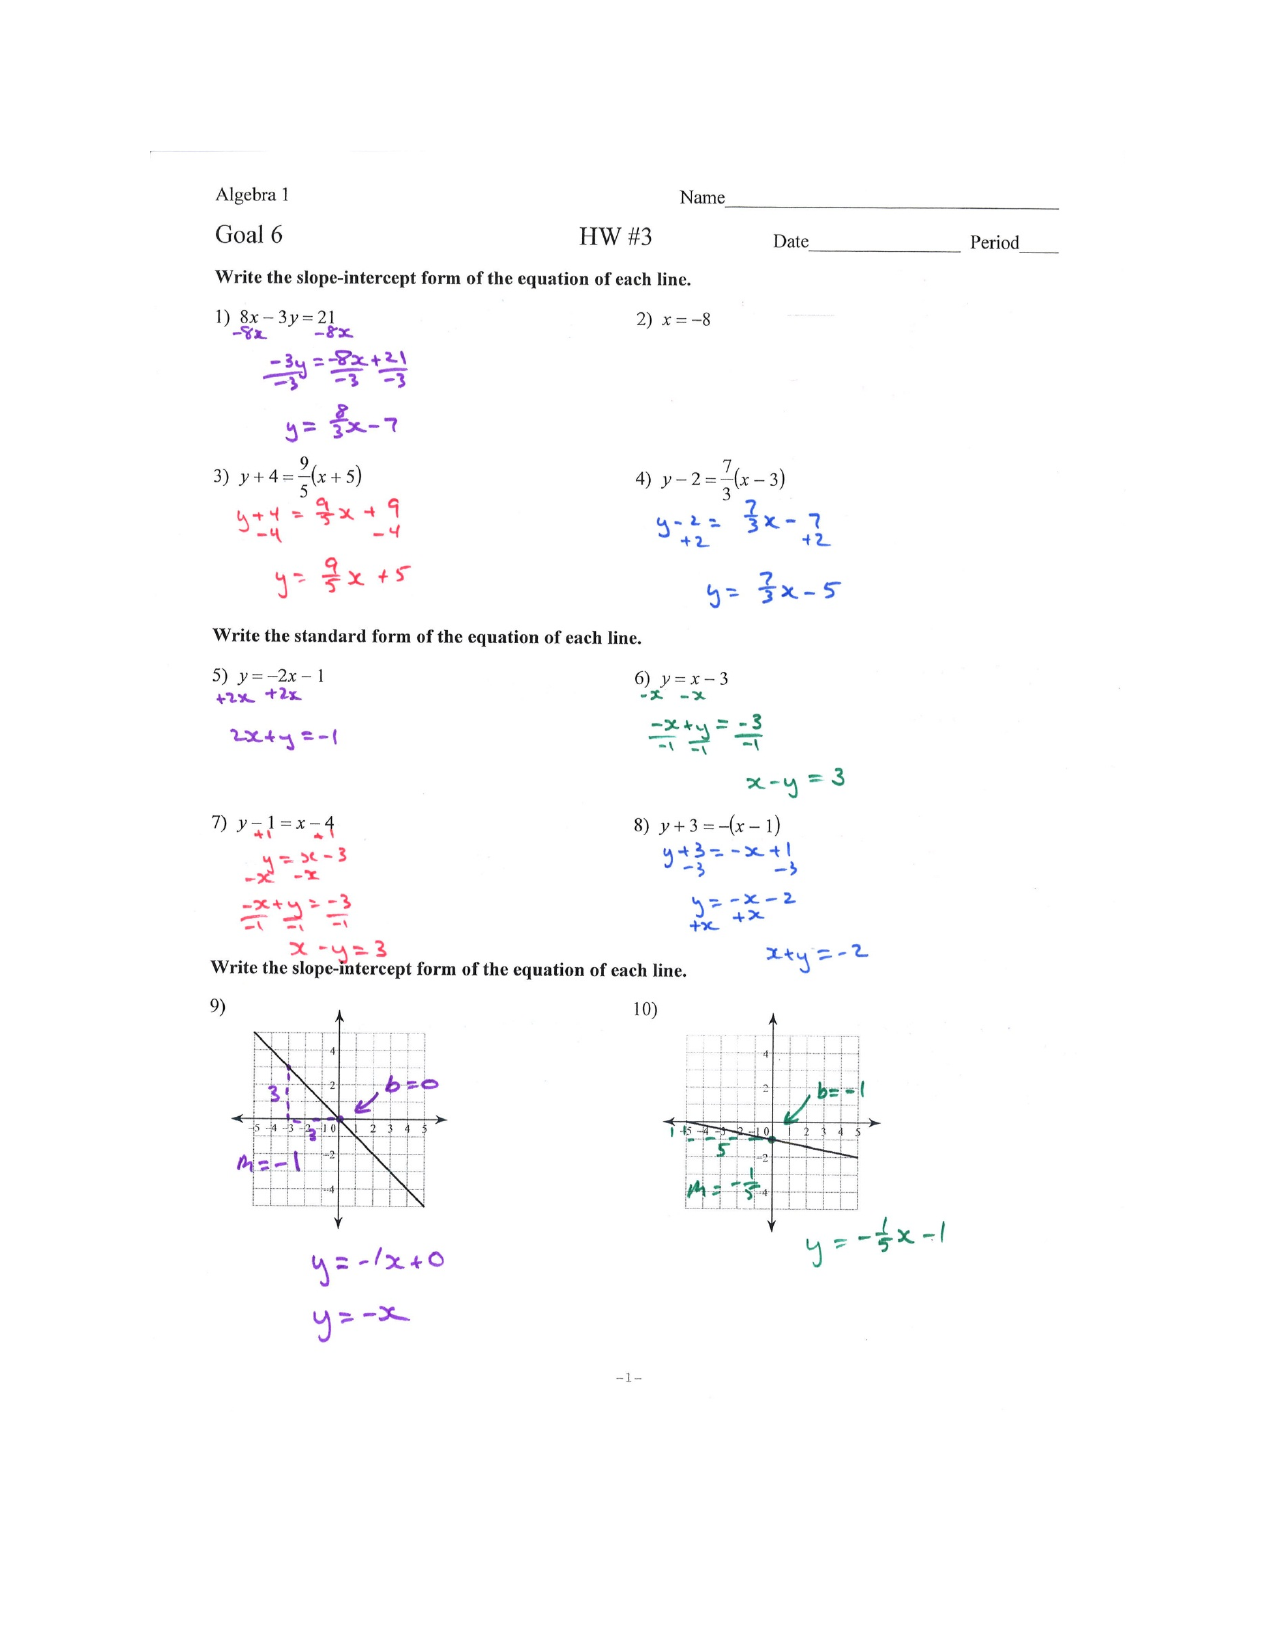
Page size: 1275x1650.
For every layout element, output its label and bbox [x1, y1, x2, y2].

picture [150, 150, 1125, 1412]
